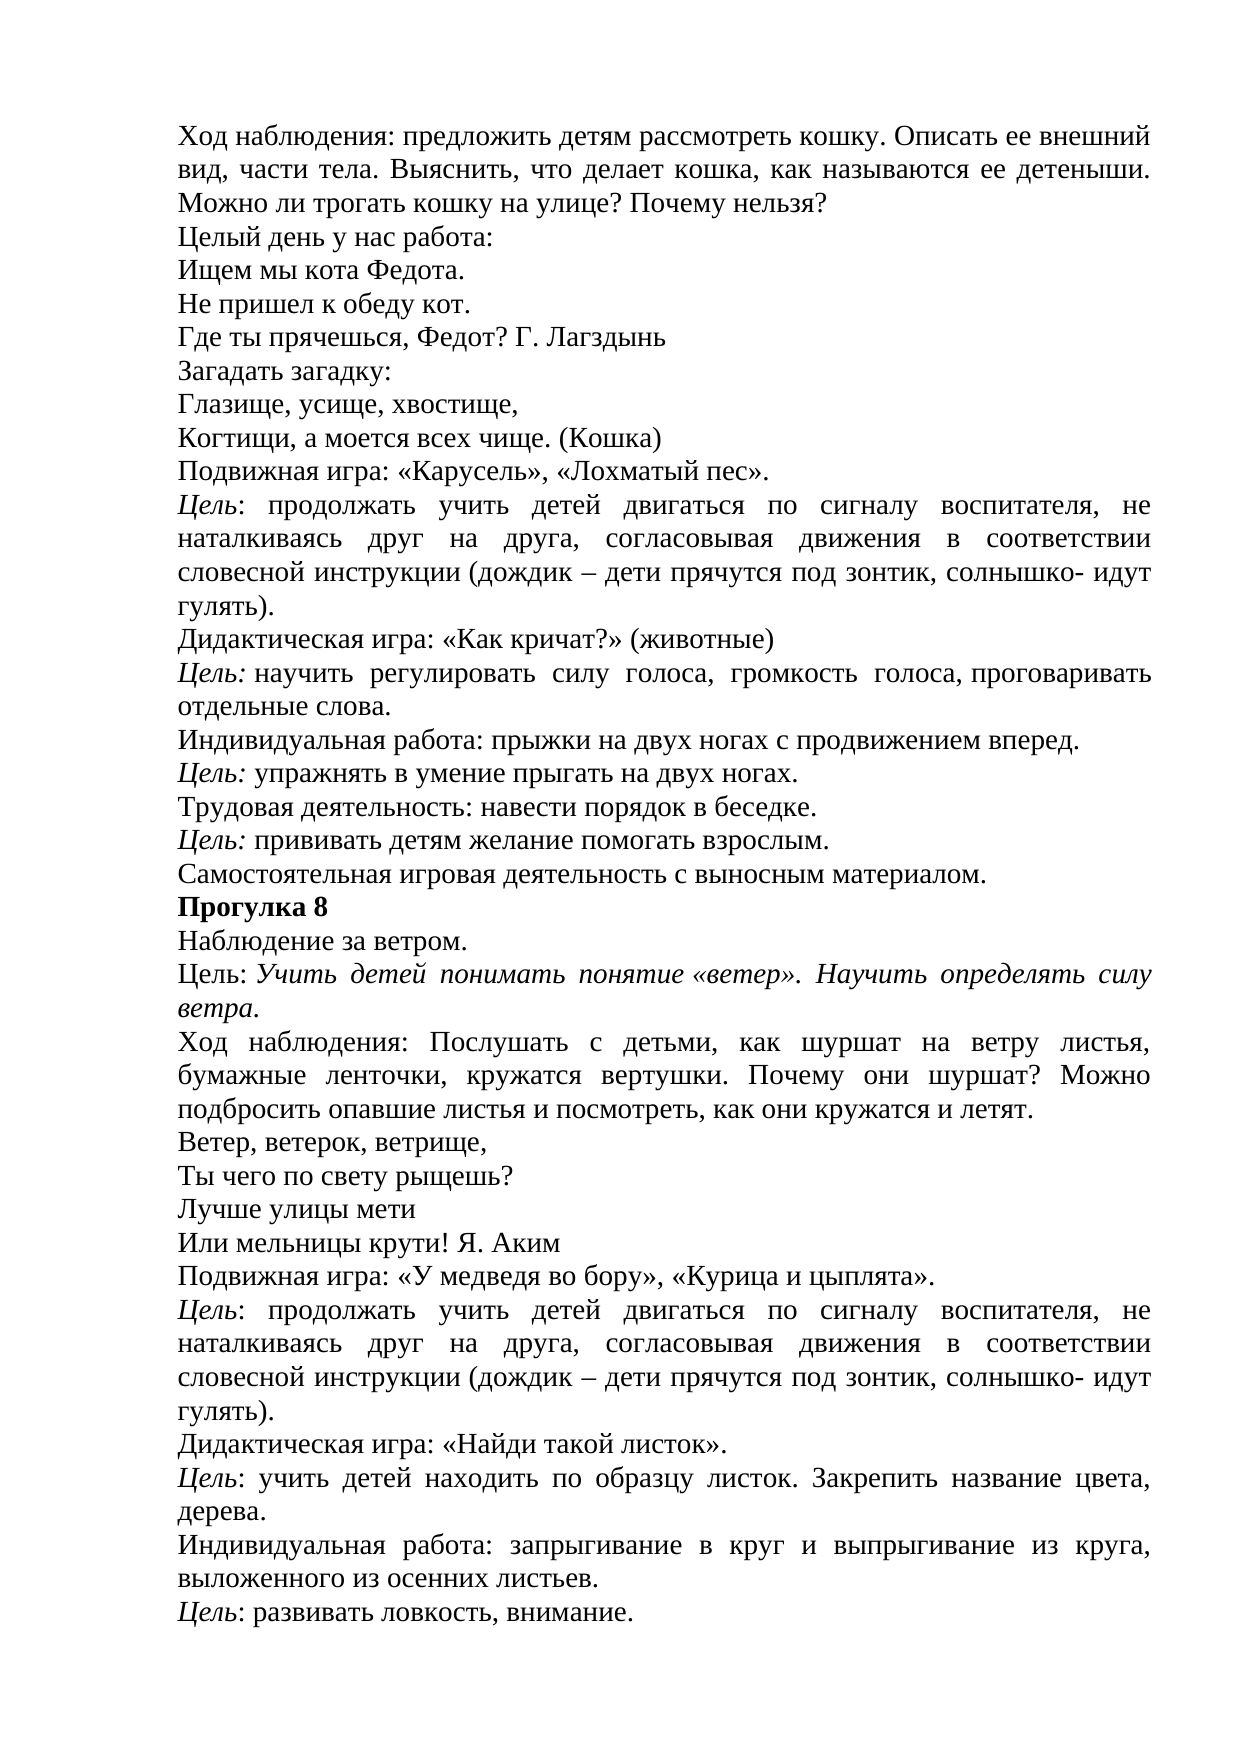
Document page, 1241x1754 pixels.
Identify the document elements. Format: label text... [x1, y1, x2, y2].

text Ход наблюдения: Послушать с детьми, как шуршат на ветру листья, бумажные ленточки, кружатся вертушки. Почему они шуршат? Можно подбросить опавшие листья и посмотреть, как они кружатся и летят. [177, 1024, 1152, 1124]
text Ищем мы кота Федота. [177, 252, 1152, 286]
text Подвижная игра: «У медведя во бору», «Курица и цыплята». [177, 1258, 1152, 1292]
text Глазище, усище, хвостище, [177, 386, 1152, 420]
text Трудовая деятельность: навести порядок в беседке. [177, 789, 1152, 822]
text Или мельницы крути! Я. Аким [177, 1225, 1152, 1258]
text Цель: научить регулировать силу голоса, громкость голоса, проговаривать отдельные слова. [177, 655, 1152, 722]
text Цель: продолжать учить детей двигаться по сигналу воспитателя, не наталкиваясь друг на друга, согласовывая движения в соответствии словесной инструкции (дождик – дети прячутся под зонтик, солнышко- идут гулять). [177, 1292, 1152, 1426]
text Дидактическая игра: «Как кричат?» (животные) [177, 621, 1152, 655]
text Прогулка 8 [177, 889, 1152, 923]
text Самостоятельная игровая деятельность с выносным материалом. [177, 856, 1152, 889]
text Дидактическая игра: «Найди такой листок». [177, 1426, 1152, 1460]
text Где ты прячешься, Федот? Г. Лагздынь [177, 319, 1152, 353]
text Цель: учить детей находить по образцу листок. Закрепить название цвета, дерева. [177, 1460, 1152, 1527]
text Ветер, ветерок, ветрище, [177, 1124, 1152, 1158]
text Не пришел к обеду кот. [177, 286, 1152, 319]
text Цель: развивать ловкость, внимание. [177, 1594, 1152, 1627]
text Цель: упражнять в умение прыгать на двух ногах. [177, 755, 1152, 789]
text Наблюдение за ветром. [177, 923, 1152, 957]
text Когтищи, а моется всех чище. (Кошка) [177, 420, 1152, 453]
text Ты чего по свету рыщешь? [177, 1158, 1152, 1191]
text Цель: прививать детям желание помогать взрослым. [177, 822, 1152, 856]
text Целый день у нас работа: [177, 219, 1152, 252]
text Ход наблюдения: предложить детям рассмотреть кошку. Описать ее внешний вид, части тела. Выяснить, что делает кошка, как называются ее детеныши. Можно ли трогать кошку на улице? Почему нельзя? [177, 118, 1152, 219]
text Индивидуальная работа: прыжки на двух ногах с продвижением вперед. [177, 722, 1152, 755]
text Загадать загадку: [177, 353, 1152, 386]
text Лучше улицы мети [177, 1191, 1152, 1225]
text Подвижная игра: «Карусель», «Лохматый пес». [177, 453, 1152, 487]
text Цель: Учить детей понимать понятие «ветер». Научить определять силу ветра. [177, 957, 1152, 1024]
text Индивидуальная работа: запрыгивание в круг и выпрыгивание из круга, выложенного из осенних листьев. [177, 1527, 1152, 1594]
text Цель: продолжать учить детей двигаться по сигналу воспитателя, не наталкиваясь друг на друга, согласовывая движения в соответствии словесной инструкции (дождик – дети прячутся под зонтик, солнышко- идут гулять). [177, 487, 1152, 621]
